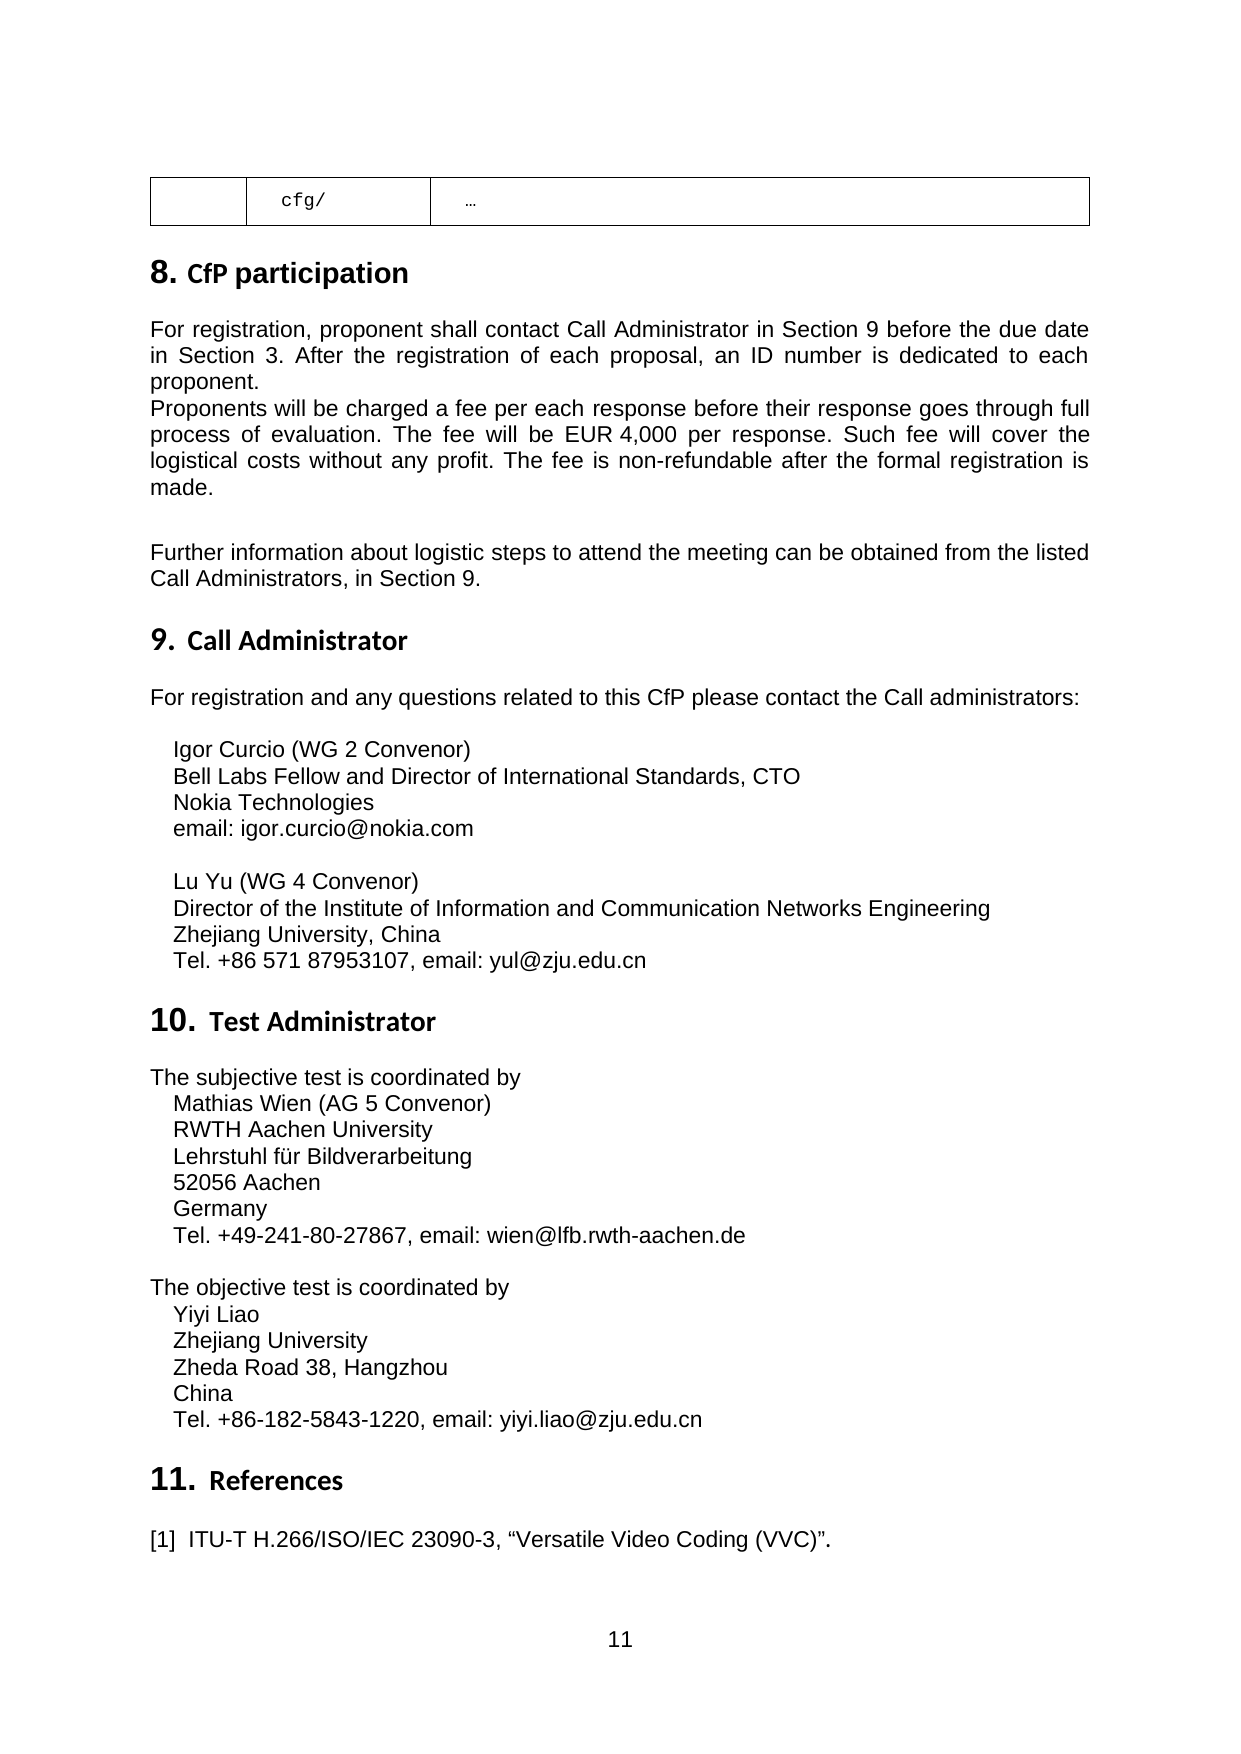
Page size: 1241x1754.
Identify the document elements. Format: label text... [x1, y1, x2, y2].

text Further information about logistic steps to attend the meeting can be obtained from the listed Call Administrators, in Section 9. [150, 539, 1090, 592]
text Director of the Institute of Information and Communication Networks Engineering [173, 894, 1090, 921]
text Lu Yu (WG 4 Convenor) [173, 868, 1090, 894]
text Mathias Wien (AG 5 Convenor) [173, 1090, 1090, 1116]
text Germany [173, 1195, 1090, 1222]
text Tel. +49-241-80-27867, email: wien@lfb.rwth-aachen.de [173, 1222, 1090, 1248]
subtitle CfP participation [150, 252, 1090, 291]
text 52056 Aachen [173, 1169, 1090, 1195]
subtitle Call Administrator [150, 618, 1090, 659]
subtitle References [150, 1459, 1090, 1497]
text Proponents will be charged a fee per each response before their response goes through full process of evaluation. The fee will be EUR 4,000 per response. Such fee will cover the logistical costs without any profit. The fee is non-refundable after the formal registration is made. [150, 394, 1090, 500]
text Bell Labs Fellow and Director of International Standards, CTO [173, 763, 1090, 789]
text email: igor.curcio@nokia.com [173, 815, 1090, 842]
text For registration and any questions related to this CfP please contact the Call administrators: [150, 684, 1090, 710]
text Tel. +86-182-5843-1220, email: yiyi.liao@zju.edu.cn [173, 1406, 1090, 1432]
text The objective test is coordinated by [150, 1274, 1090, 1301]
text Zheda Road 38, Hangzhou [173, 1353, 1090, 1380]
text [1] ITU-T H.266/ISO/IEC 23090-3, “Versatile Video Coding (VVC)”. [150, 1522, 1090, 1554]
text Zhejiang University [173, 1327, 1090, 1353]
text Zhejiang University, China [173, 921, 1090, 947]
text The subjective test is coordinated by [150, 1063, 1090, 1090]
text RWTH Aachen University [173, 1116, 1090, 1143]
table_cell cfg/ [247, 178, 430, 224]
text For registration, proponent shall contact Call Administrator in Section 9 before the due date in Section 3. After the registration of each proposal, an ID number is dedicated to each proponent. [150, 316, 1090, 394]
text Lehrstuhl für Bildverarbeitung [173, 1143, 1090, 1169]
text Nokia Technologies [173, 789, 1090, 815]
text Igor Curcio (WG 2 Convenor) [173, 736, 1090, 763]
subtitle Test Administrator [150, 1000, 1090, 1038]
text Tel. +86 571 87953107, email: yul@zju.edu.cn [173, 947, 1090, 973]
table_cell … [431, 178, 1089, 224]
text Yiyi Liao [173, 1301, 1090, 1327]
text China [173, 1380, 1090, 1406]
